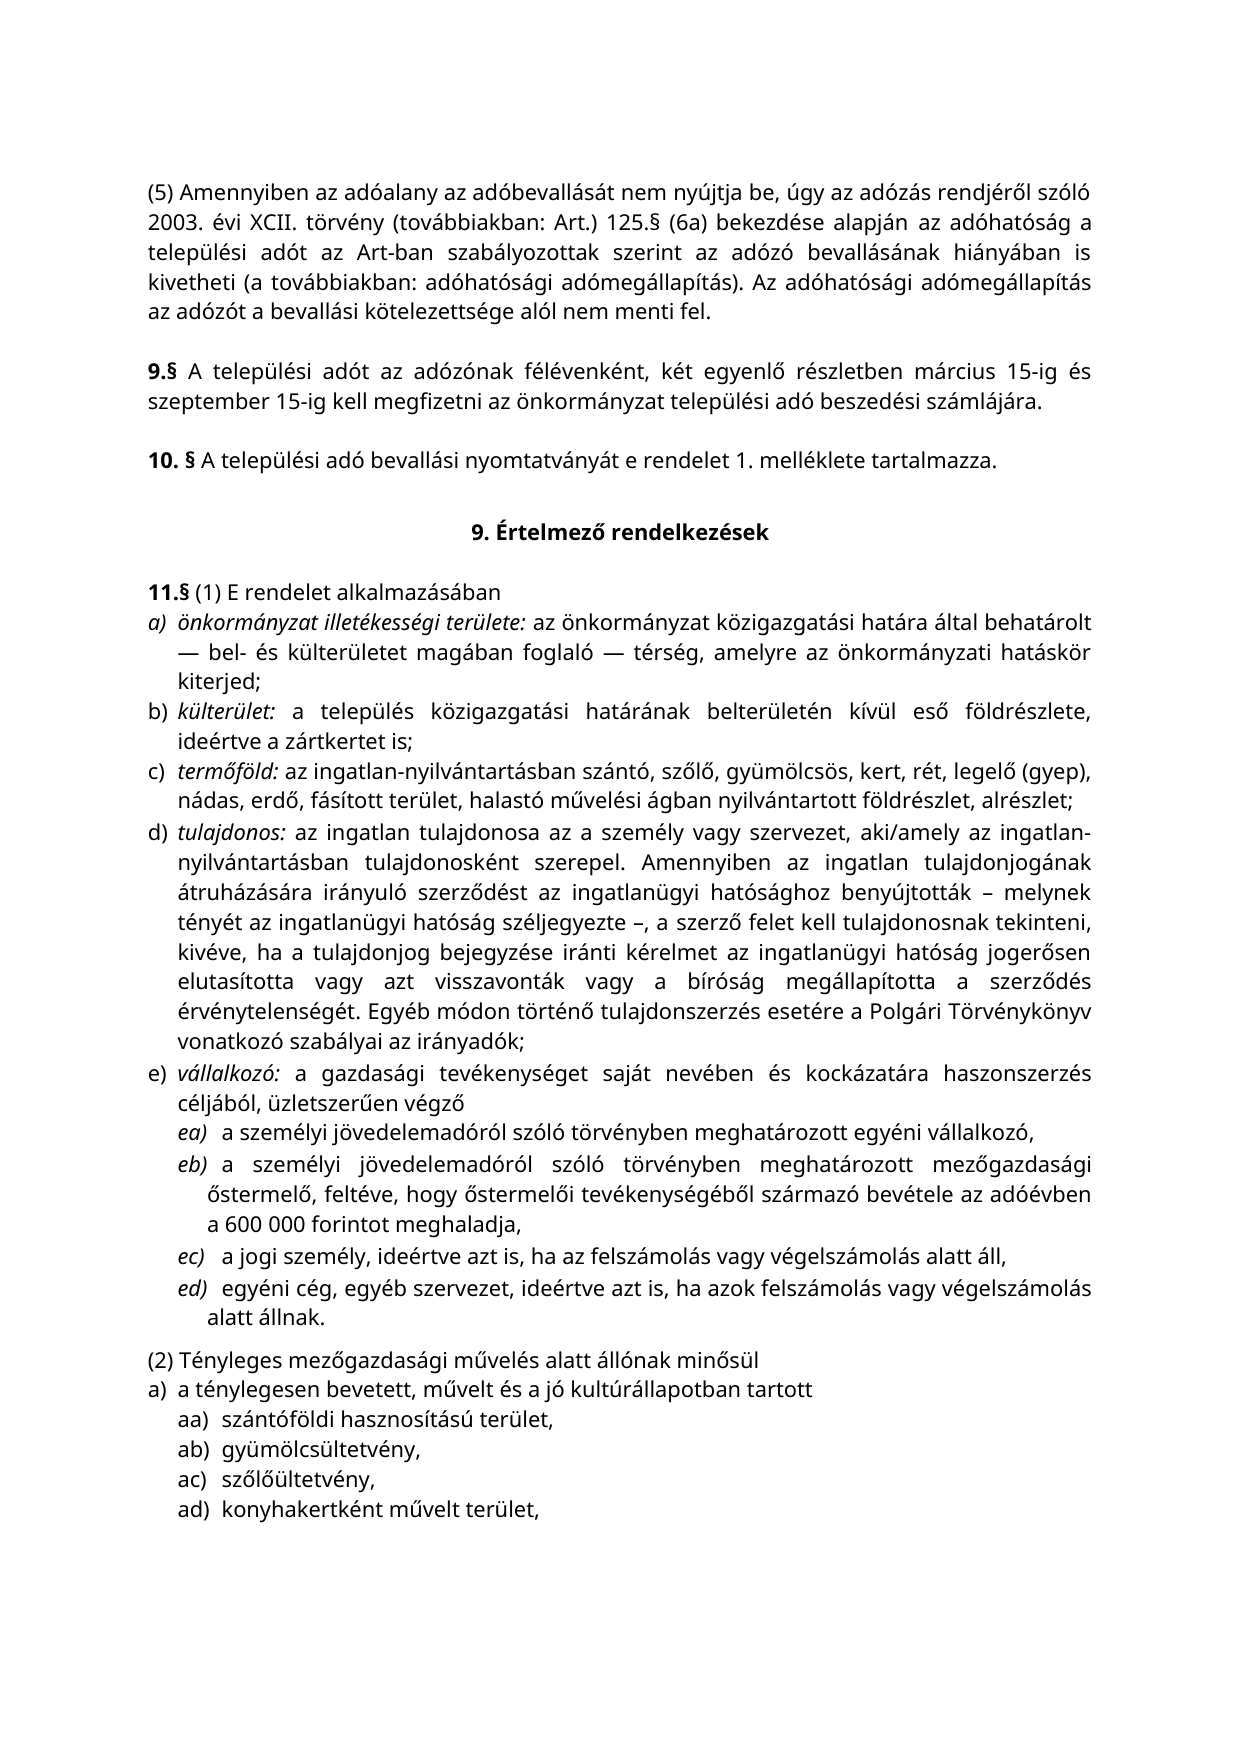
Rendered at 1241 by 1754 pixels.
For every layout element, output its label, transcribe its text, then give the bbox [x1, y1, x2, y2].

text aa) szántóföldi hasznosítású terület, [177, 1404, 1092, 1434]
text 10. § A települési adó bevallási nyomtatványát e rendelet 1. melléklete tartalmazza. [148, 445, 1092, 475]
text (2) Tényleges mezőgazdasági művelés alatt állónak minősül [148, 1345, 1092, 1374]
text 11.§ (1) E rendelet alkalmazásában [148, 577, 1092, 607]
text 9. Értelmező rendelkezések [148, 517, 1092, 547]
text ec) a jogi személy, ideértve azt is, ha az felszámolás vagy végelszámolás alatt áll, [177, 1241, 1092, 1271]
text 9.§ A települési adót az adózónak félévenként, két egyenlő részletben március 15-ig és szeptember 15-ig kell megfizetni az önkormányzat települési adó beszedési számlájára. [148, 356, 1092, 416]
text c) termőföld: az ingatlan-nyilvántartásban szántó, szőlő, gyümölcsös, kert, rét, legelő (gyep), nádas, erdő, fásított terület, halastó művelési ágban nyilvántartott földrészlet, alrészlet; [148, 756, 1092, 815]
text b) külterület: a település közigazgatási határának belterületén kívül eső földrészlete, ideértve a zártkertet is; [148, 696, 1092, 756]
text ab) gyümölcsültetvény, [177, 1434, 1092, 1464]
text eb) a személyi jövedelemadóról szóló törvényben meghatározott mezőgazdasági őstermelő, feltéve, hogy őstermelői tevékenységéből származó bevétele az adóévben a 600 000 forintot meghaladja, [177, 1149, 1092, 1239]
text d) tulajdonos: az ingatlan tulajdonosa az a személy vagy szervezet, aki/amely az ingatlan-nyilvántartásban tulajdonosként szerepel. Amennyiben az ingatlan tulajdonjogának átruházására irányuló szerződést az ingatlanügyi hatósághoz benyújtották – melynek tényét az ingatlanügyi hatóság széljegyezte –, a szerző felet kell tulajdonosnak tekinteni, kivéve, ha a tulajdonjog bejegyzése iránti kérelmet az ingatlanügyi hatóság jogerősen elutasította vagy azt visszavonták vagy a bíróság megállapította a szerződés érvénytelenségét. Egyéb módon történő tulajdonszerzés esetére a Polgári Törvénykönyv vonatkozó szabályai az irányadók; [148, 817, 1092, 1056]
text e) vállalkozó: a gazdasági tevékenységet saját nevében és kockázatára haszonszerzés céljából, üzletszerűen végző [148, 1058, 1092, 1117]
text (5) Amennyiben az adóalany az adóbevallását nem nyújtja be, úgy az adózás rendjéről szóló 2003. évi XCII. törvény (továbbiakban: Art.) 125.§ (6a) bekezdése alapján az adóhatóság a települési adót az Art-ban szabályozottak szerint az adózó bevallásának hiányában is kivetheti (a továbbiakban: adóhatósági adómegállapítás). Az adóhatósági adómegállapítás az adózót a bevallási kötelezettsége alól nem menti fel. [148, 177, 1092, 326]
text a) önkormányzat illetékességi területe: az önkormányzat közigazgatási határa által behatárolt — bel- és külterületet magában foglaló — térség, amelyre az önkormányzati hatáskör kiterjed; [148, 607, 1092, 696]
text ad) konyhakertként művelt terület, [177, 1494, 1092, 1523]
text ed) egyéni cég, egyéb szervezet, ideértve azt is, ha azok felszámolás vagy végelszámolás alatt állnak. [177, 1273, 1092, 1332]
text a) a ténylegesen bevetett, művelt és a jó kultúrállapotban tartott [148, 1374, 1092, 1404]
text ac) szőlőültetvény, [177, 1464, 1092, 1494]
text ea) a személyi jövedelemadóról szóló törvényben meghatározott egyéni vállalkozó, [177, 1117, 1092, 1147]
